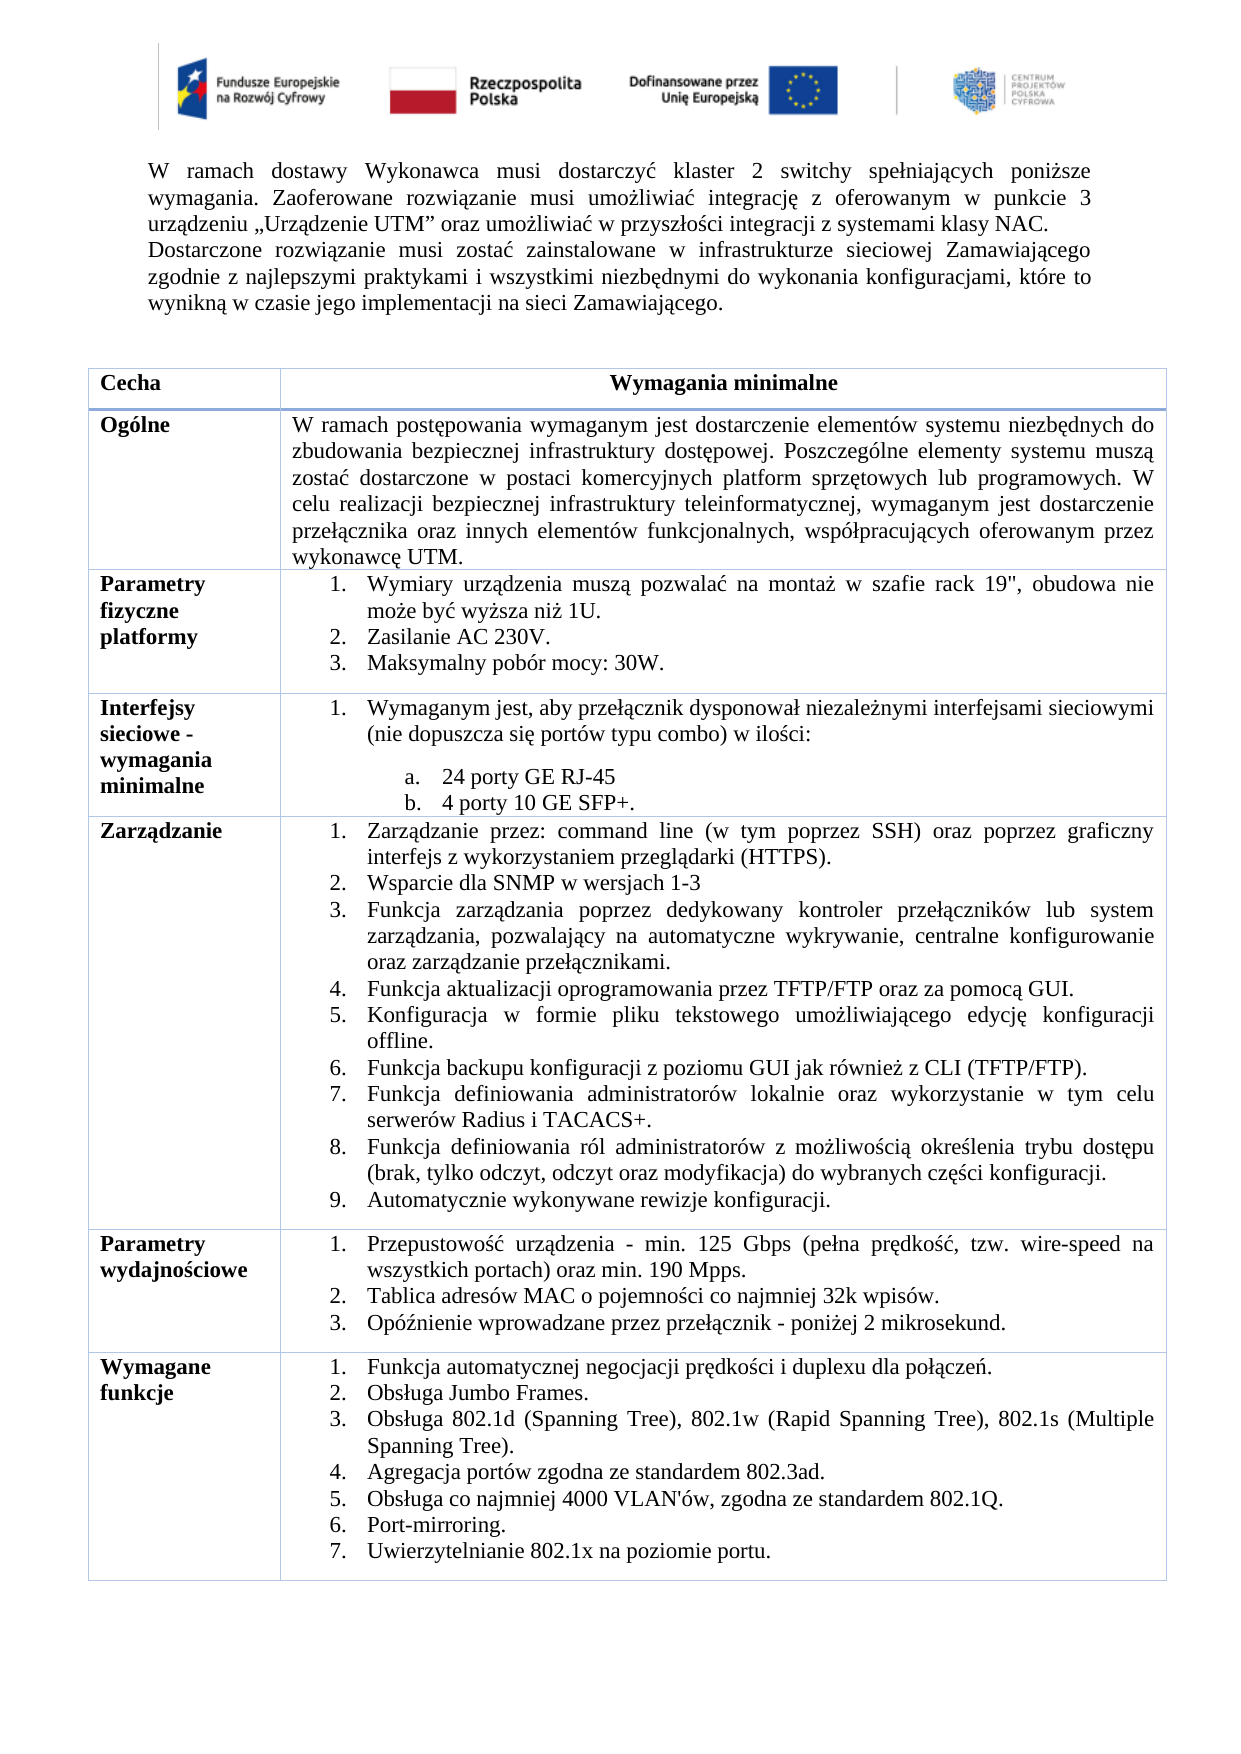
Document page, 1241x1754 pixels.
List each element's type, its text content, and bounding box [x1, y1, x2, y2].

table_cell Wymagane funkcje [89, 1353, 280, 1580]
table_cell Zarządzanie [89, 817, 280, 1229]
table_cell W ramach postępowania wymaganym jest dostarczenie elementów systemu niezbędnych do zbudowania bezpiecznej infrastruktury dostępowej. Poszczególne elementy systemu muszą zostać dostarczone w postaci komercyjnych platform sprzętowych lub programowych. W celu realizacji bezpiecznej infrastruktury teleinformatycznej, wymaganym jest dostarczenie przełącznika oraz innych elementów funkcjonalnych, współpracujących oferowanym przez wykonawcę UTM. [281, 411, 1166, 569]
table_cell Parametry fizyczne platformy [89, 570, 280, 692]
table_cell Zarządzanie przez: command line (w tym poprzez SSH) oraz poprzez graficzny interfejs z wykorzystaniem przeglądarki (HTTPS). Wsparcie dla SNMP w wersjach 1-3 Funkcja zarządzania poprzez dedykowany kontroler przełączników lub system zarządzania, pozwalający na automatyczne wykrywanie, centralne konfigurowanie oraz zarządzanie przełącznikami. Funkcja aktualizacji oprogramowania przez TFTP/FTP oraz za pomocą GUI. Konfiguracja w formie pliku tekstowego umożliwiającego edycję konfiguracji offline. Funkcja backupu konfiguracji z poziomu GUI jak również z CLI (TFTP/FTP). Funkcja definiowania administratorów lokalnie oraz wykorzystanie w tym celu serwerów Radius i TACACS+. Funkcja definiowania ról administratorów z możliwością określenia trybu dostępu (brak, tylko odczyt, odczyt oraz modyfikacja) do wybranych części konfiguracji. Automatycznie wykonywane rewizje konfiguracji. [281, 817, 1166, 1229]
table_cell Parametry wydajnościowe [89, 1230, 280, 1352]
text W ramach dostawy Wykonawca musi dostarczyć klaster 2 switchy spełniających poniższe wymagania. Zaoferowane rozwiązanie musi umożliwiać integrację z oferowanym w punkcie 3 urządzeniu „Urządzenie UTM” oraz umożliwiać w przyszłości integracji z systemami klasy NAC. [148, 157, 1092, 236]
table_cell Ogólne [89, 411, 280, 569]
table_cell Wymiary urządzenia muszą pozwalać na montaż w szafie rack 19", obudowa nie może być wyższa niż 1U. Zasilanie AC 230V. Maksymalny pobór mocy: 30W. [281, 570, 1166, 692]
table_cell Interfejsy sieciowe - wymagania minimalne [89, 694, 280, 816]
table_cell Wymaganym jest, aby przełącznik dysponował niezależnymi interfejsami sieciowymi (nie dopuszcza się portów typu combo) w ilości: 24 porty GE RJ-45 4 porty 10 GE SFP+. [281, 694, 1166, 816]
table_cell Przepustowość urządzenia - min. 125 Gbps (pełna prędkość, tzw. wire-speed na wszystkich portach) oraz min. 190 Mpps. Tablica adresów MAC o pojemności co najmniej 32k wpisów. Opóźnienie wprowadzane przez przełącznik - poniżej 2 mikrosekund. [281, 1230, 1166, 1352]
text Dostarczone rozwiązanie musi zostać zainstalowane w infrastrukturze sieciowej Zamawiającego zgodnie z najlepszymi praktykami i wszystkimi niezbędnymi do wykonania konfiguracjami, które to wynikną w czasie jego implementacji na sieci Zamawiającego. [148, 236, 1092, 316]
table_header Cecha [89, 369, 280, 408]
table_header Wymagania minimalne [281, 369, 1166, 408]
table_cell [281, 1353, 1166, 1580]
